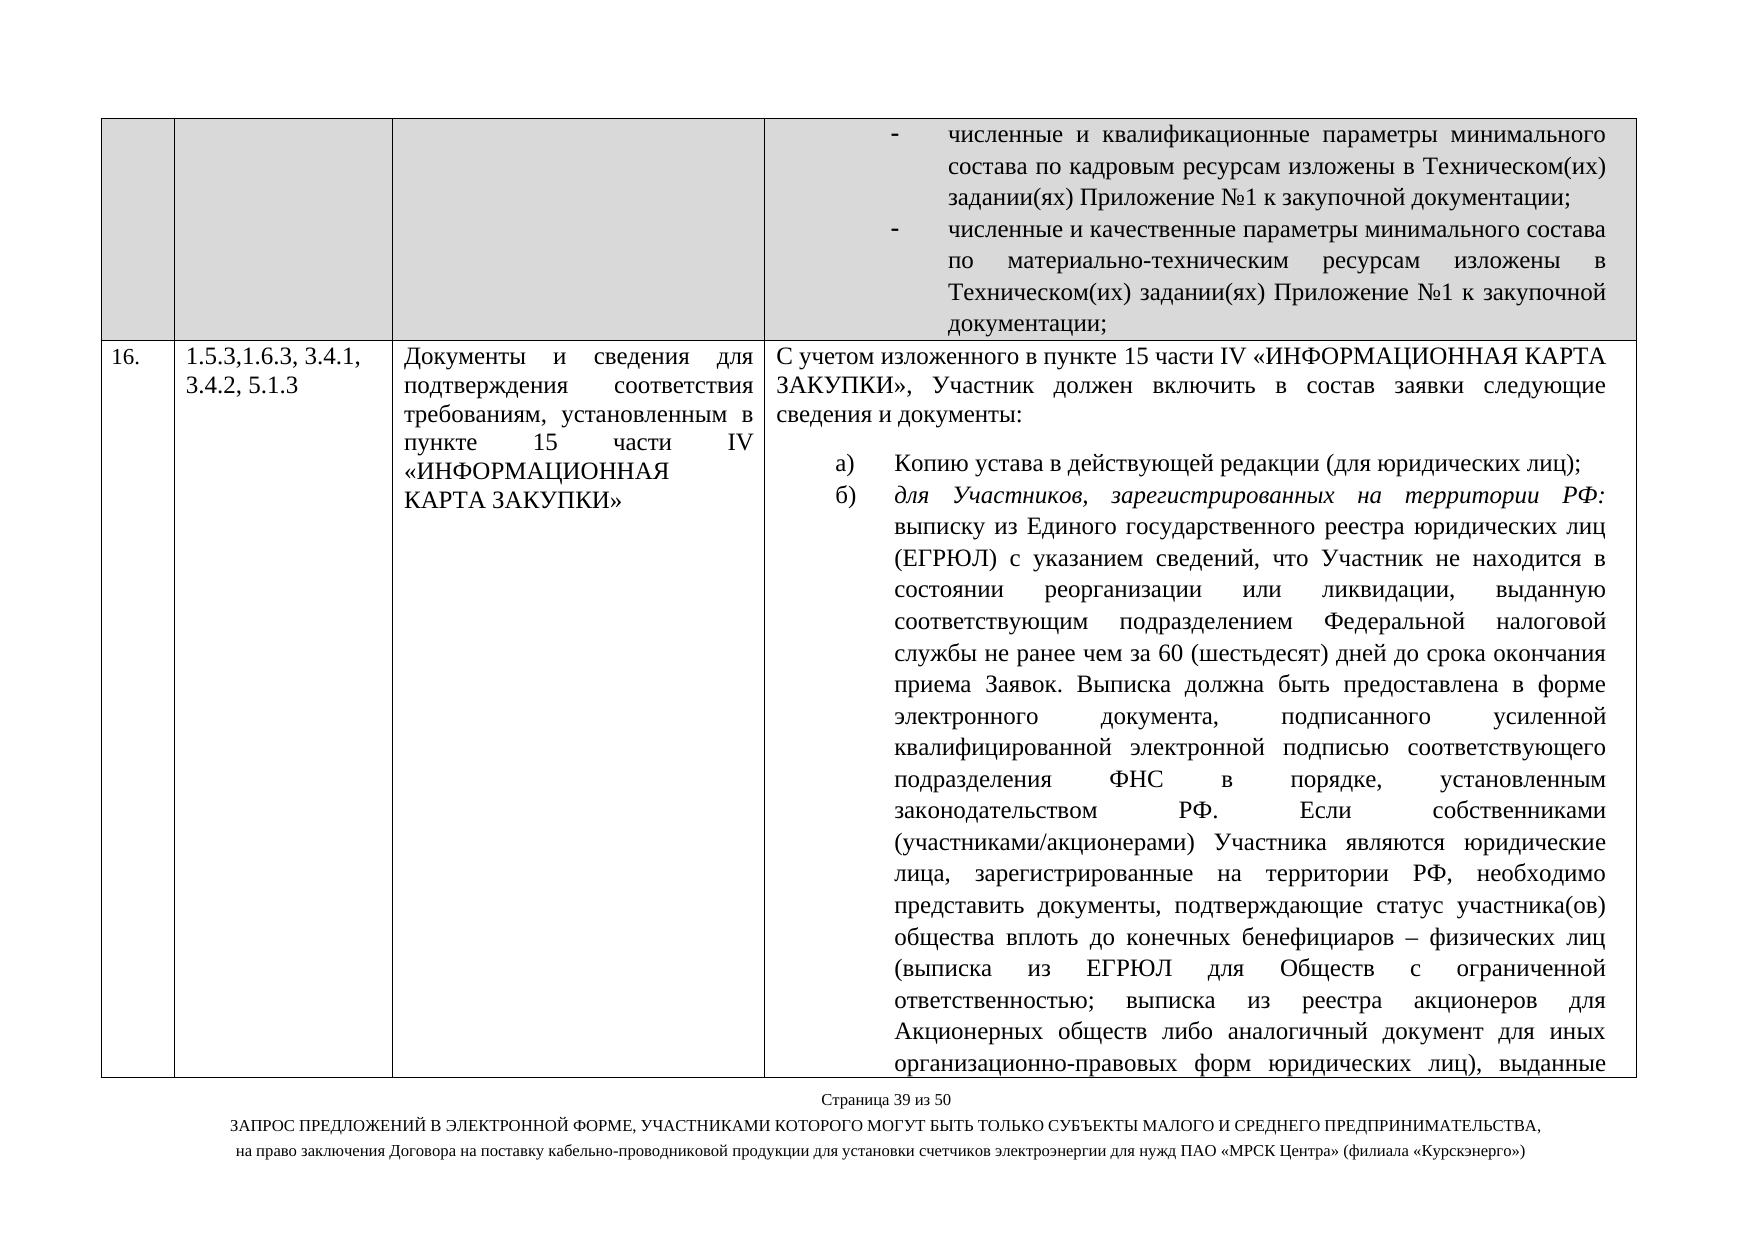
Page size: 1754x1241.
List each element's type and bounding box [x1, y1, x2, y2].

table_cell [393, 341, 764, 1077]
table_cell [765, 119, 1636, 340]
table_cell [102, 341, 174, 1077]
table_cell [175, 119, 392, 340]
table_cell [175, 341, 392, 1077]
table_cell [393, 119, 764, 340]
table_cell [765, 341, 1636, 1077]
table_cell [102, 119, 174, 340]
